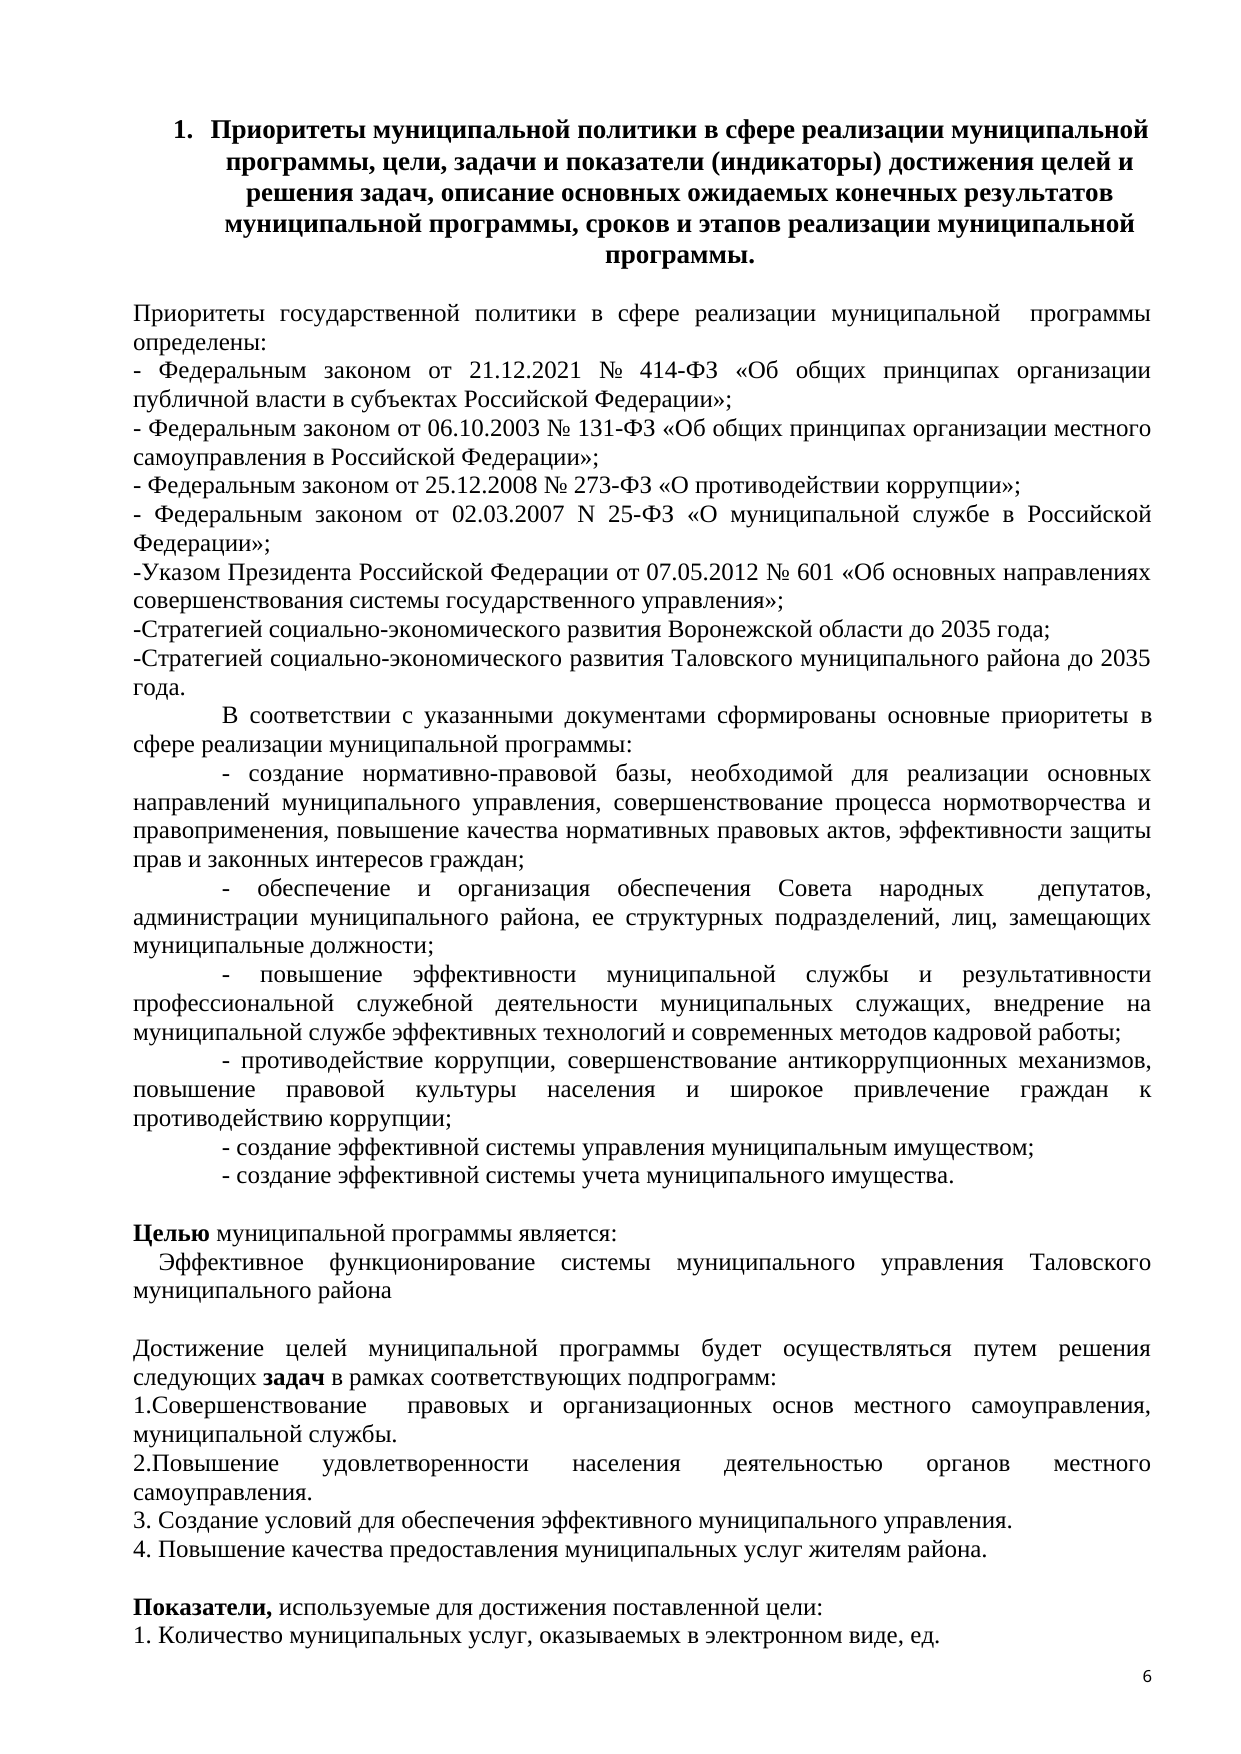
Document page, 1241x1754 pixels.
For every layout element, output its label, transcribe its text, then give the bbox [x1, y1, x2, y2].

list Приоритеты муниципальной политики в сфере реализации муниципальной программы, цели, задачи и показатели (индикаторы) достижения целей и решения задач, описание основных ожидаемых конечных результатов муниципальной программы, сроков и этапов реализации муниципальной программы. [170, 114, 1152, 269]
text -Указом Президента Российской Федерации от 07.05.2012 № 601 «Об основных направлениях совершенствования системы государственного управления»; [133, 557, 1152, 614]
text - повышение эффективности муниципальной службы и результативности профессиональной служебной деятельности муниципальных служащих, внедрение на муниципальной службе эффективных технологий и современных методов кадровой работы; [133, 959, 1152, 1046]
text Показатели, используемые для достижения поставленной цели: [133, 1592, 1152, 1621]
text - обеспечение и организация обеспечения Совета народных депутатов, администрации муниципального района, ее структурных подразделений, лиц, замещающих муниципальные должности; [133, 873, 1152, 959]
text -Стратегией социально-экономического развития Таловского муниципального района до 2035 года. [133, 643, 1152, 701]
text 3. Создание условий для обеспечения эффективного муниципального управления. [133, 1506, 1152, 1534]
text 4. Повышение качества предоставления муниципальных услуг жителям района. [133, 1534, 1152, 1563]
text - Федеральным законом от 02.03.2007 N 25-ФЗ «О муниципальной службе в Российской Федерации»; [133, 499, 1152, 557]
text Приоритеты государственной политики в сфере реализации муниципальной программы определены: [133, 298, 1152, 356]
text - создание нормативно-правовой базы, необходимой для реализации основных направлений муниципального управления, совершенствование процесса нормотворчества и правоприменения, повышение качества нормативных правовых актов, эффективности защиты прав и законных интересов граждан; [133, 758, 1152, 873]
text - Федеральным законом от 25.12.2008 № 273-ФЗ «О противодействии коррупции»; [133, 471, 1152, 499]
text -Стратегией социально-экономического развития Воронежской области до 2035 года; [133, 614, 1152, 643]
text - создание эффективной системы управления муниципальным имуществом; [133, 1132, 1152, 1161]
text Достижение целей муниципальной программы будет осуществляться путем решения следующих задач в рамках соответствующих подпрограмм: [133, 1333, 1152, 1391]
text Эффективное функционирование системы муниципального управления Таловского муниципального района [133, 1247, 1152, 1304]
text 1. Количество муниципальных услуг, оказываемых в электронном виде, ед. [133, 1621, 1152, 1649]
text 1.Совершенствование правовых и организационных основ местного самоуправления, муниципальной службы. [133, 1391, 1152, 1448]
text - создание эффективной системы учета муниципального имущества. [133, 1161, 1152, 1189]
text Целью муниципальной программы является: [133, 1218, 1152, 1247]
text 2.Повышение удовлетворенности населения деятельностью органов местного самоуправления. [133, 1448, 1152, 1506]
text В соответствии с указанными документами сформированы основные приоритеты в сфере реализации муниципальной программы: [133, 701, 1152, 758]
text - Федеральным законом от 06.10.2003 № 131-ФЗ «Об общих принципах организации местного самоуправления в Российской Федерации»; [133, 413, 1152, 471]
text - Федеральным законом от 21.12.2021 № 414-ФЗ «Об общих принципах организации публичной власти в субъектах Российской Федерации»; [133, 356, 1152, 413]
text - противодействие коррупции, совершенствование антикоррупционных механизмов, повышение правовой культуры населения и широкое привлечение граждан к противодействию коррупции; [133, 1046, 1152, 1132]
